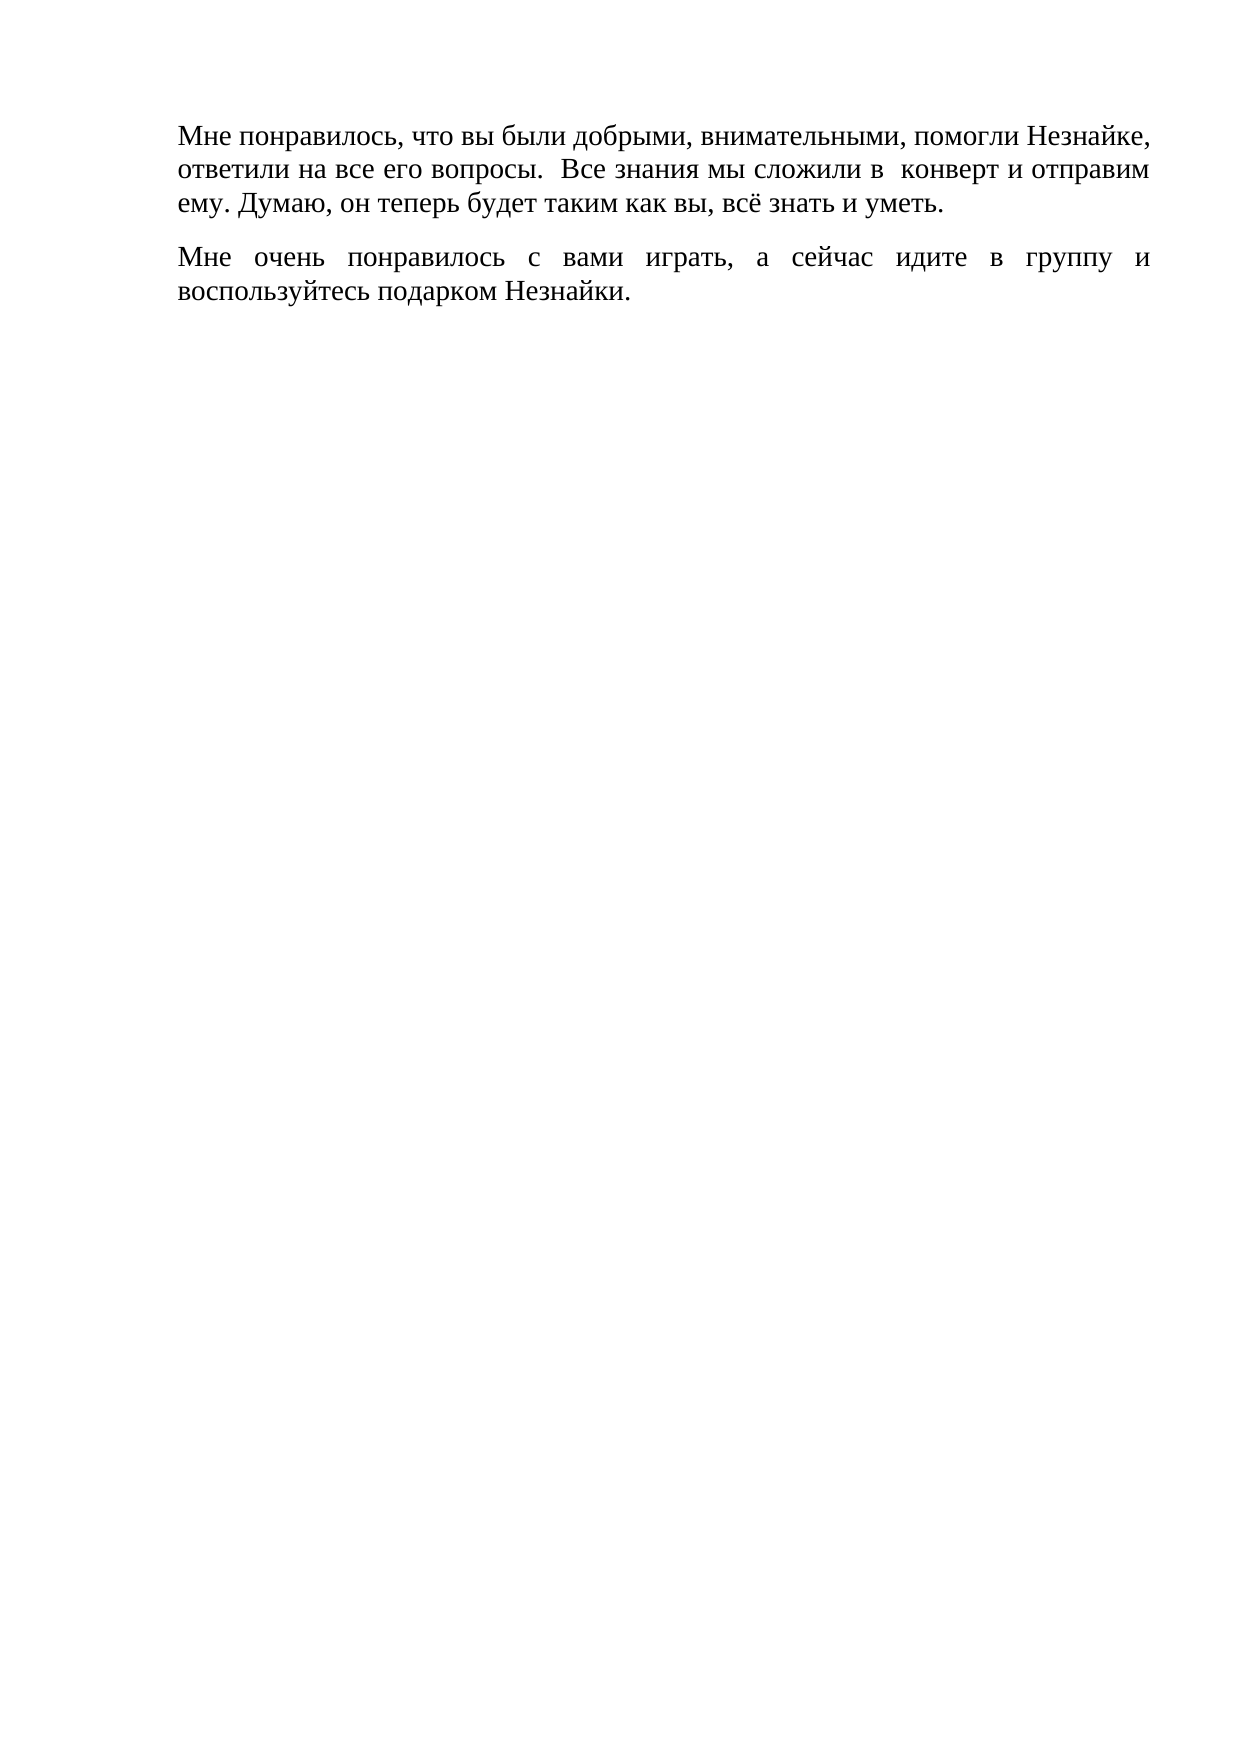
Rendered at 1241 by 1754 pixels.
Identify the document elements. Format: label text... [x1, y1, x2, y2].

text Мне очень понравилось с вами играть, а сейчас идите в группу и воспользуйтесь подарком Незнайки. [177, 239, 1152, 307]
text Мне понравилось, что вы были добрыми, внимательными, помогли Незнайке, ответили на все его вопросы. Все знания мы сложили в конверт и отправим ему. Думаю, он теперь будет таким как вы, всё знать и уметь. [177, 118, 1152, 219]
